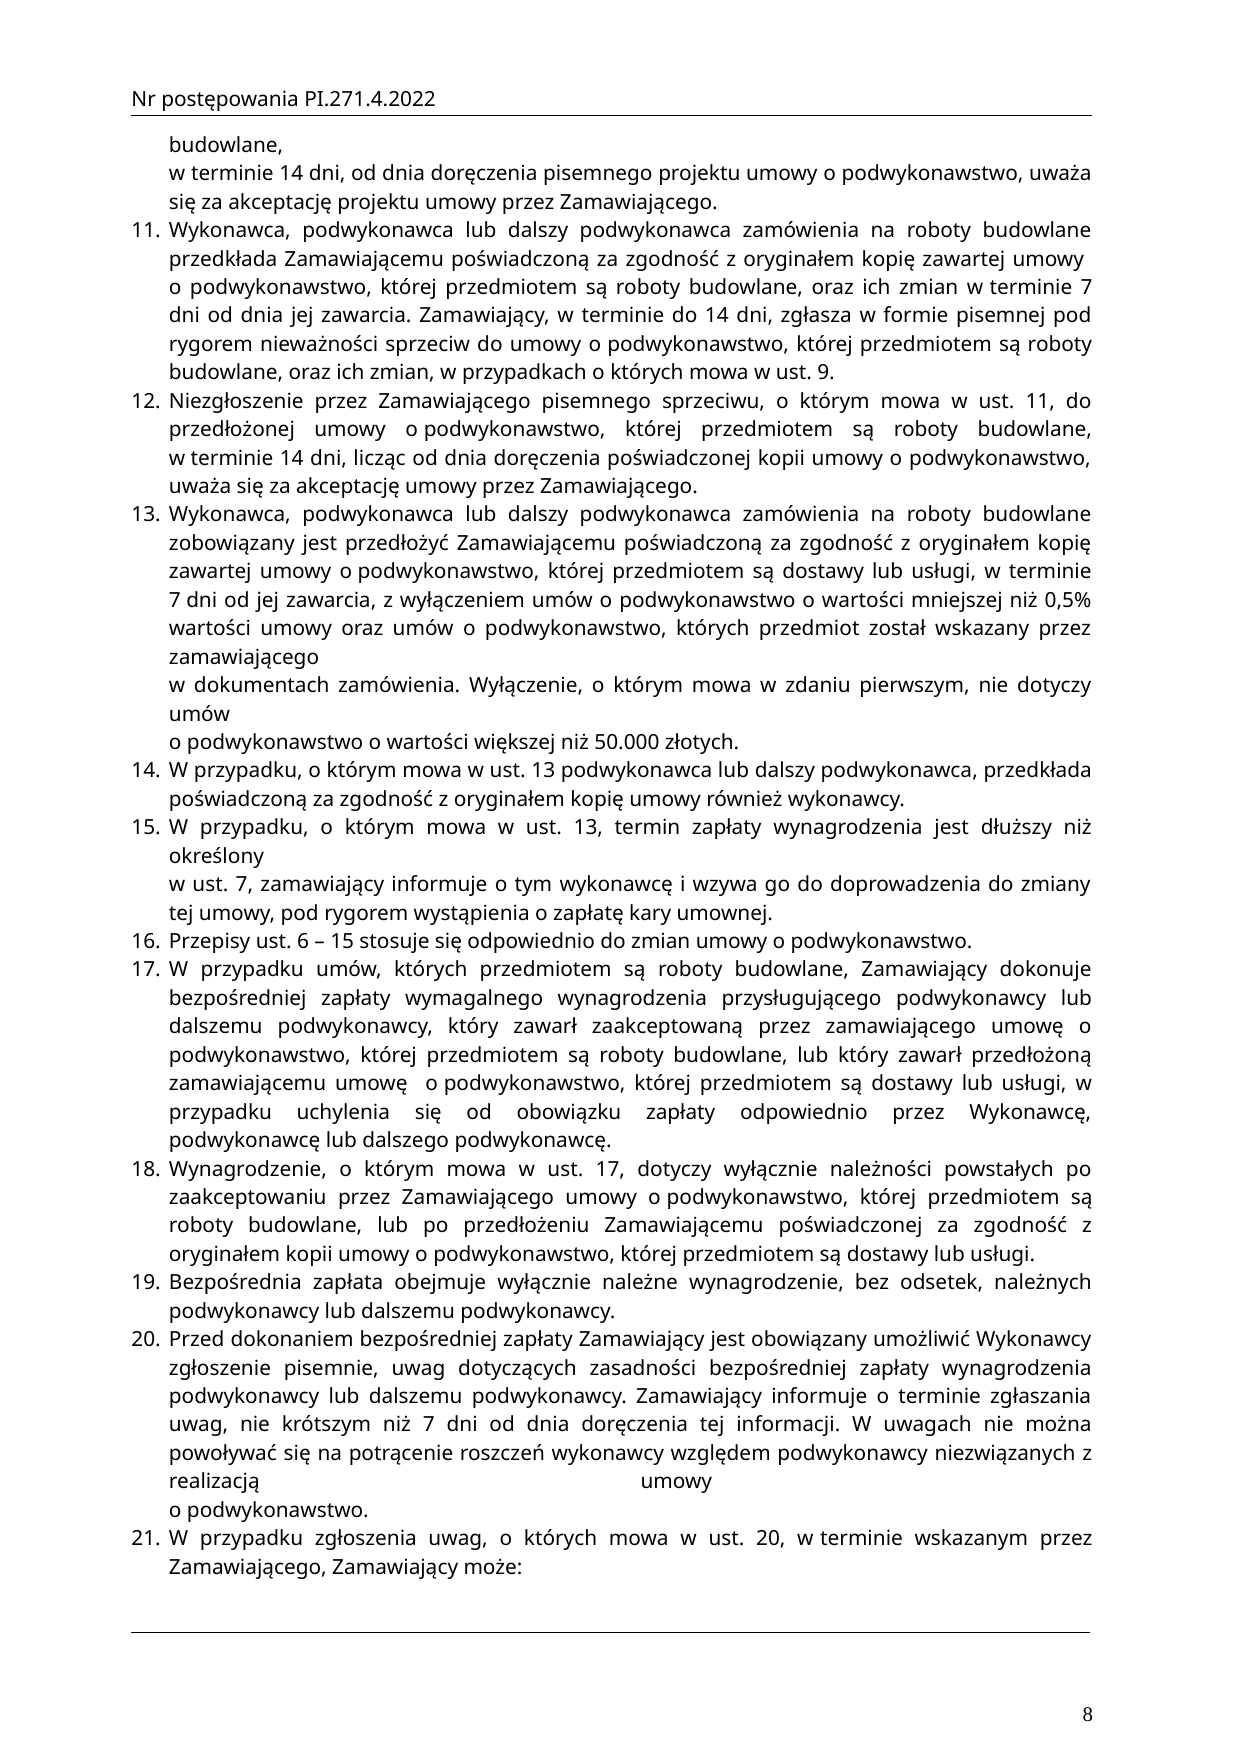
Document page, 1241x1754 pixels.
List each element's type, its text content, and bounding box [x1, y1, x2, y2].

list Przepisy ust. 6 – 15 stosuje się odpowiednio do zmian umowy o podwykonawstwo. [131, 926, 1092, 954]
list Bezpośrednia zapłata obejmuje wyłącznie należne wynagrodzenie, bez odsetek, należnych podwykonawcy lub dalszemu podwykonawcy. [131, 1267, 1092, 1324]
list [131, 130, 1092, 215]
list W przypadku, o którym mowa w ust. 13 podwykonawca lub dalszy podwykonawca, przedkłada poświadczoną za zgodność z oryginałem kopię umowy również wykonawcy. [131, 756, 1092, 812]
list Wykonawca, podwykonawca lub dalszy podwykonawca zamówienia na roboty budowlane przedkłada Zamawiającemu poświadczoną za zgodność z oryginałem kopię zawartej umowy o podwykonawstwo, której przedmiotem są roboty budowlane, oraz ich zmian w terminie 7 dni od dnia jej zawarcia. Zamawiający, w terminie do 14 dni, zgłasza w formie pisemnej pod rygorem nieważności sprzeciw do umowy o podwykonawstwo, której przedmiotem są roboty budowlane, oraz ich zmian, w przypadkach o których mowa w ust. 9. [131, 215, 1092, 386]
list Wykonawca, podwykonawca lub dalszy podwykonawca zamówienia na roboty budowlane zobowiązany jest przedłożyć Zamawiającemu poświadczoną za zgodność z oryginałem kopię zawartej umowy o podwykonawstwo, której przedmiotem są dostawy lub usługi, w terminie 7 dni od jej zawarcia, z wyłączeniem umów o podwykonawstwo o wartości mniejszej niż 0,5% wartości umowy oraz umów o podwykonawstwo, których przedmiot został wskazany przez zamawiającego w dokumentach zamówienia. Wyłączenie, o którym mowa w zdaniu pierwszym, nie dotyczy umów o podwykonawstwo o wartości większej niż 50.000 złotych. [131, 499, 1092, 756]
list Przed dokonaniem bezpośredniej zapłaty Zamawiający jest obowiązany umożliwić Wykonawcy zgłoszenie pisemnie, uwag dotyczących zasadności bezpośredniej zapłaty wynagrodzenia podwykonawcy lub dalszemu podwykonawcy. Zamawiający informuje o terminie zgłaszania uwag, nie krótszym niż 7 dni od dnia doręczenia tej informacji. W uwagach nie można powoływać się na potrącenie roszczeń wykonawcy względem podwykonawcy niezwiązanych z realizacją umowy o podwykonawstwo. [131, 1324, 1092, 1523]
list Wynagrodzenie, o którym mowa w ust. 17, dotyczy wyłącznie należności powstałych po zaakceptowaniu przez Zamawiającego umowy o podwykonawstwo, której przedmiotem są roboty budowlane, lub po przedłożeniu Zamawiającemu poświadczonej za zgodność z oryginałem kopii umowy o podwykonawstwo, której przedmiotem są dostawy lub usługi. [131, 1154, 1092, 1267]
list Niezgłoszenie przez Zamawiającego pisemnego sprzeciwu, o którym mowa w ust. 11, do przedłożonej umowy o podwykonawstwo, której przedmiotem są roboty budowlane, w terminie 14 dni, licząc od dnia doręczenia poświadczonej kopii umowy o podwykonawstwo, uważa się za akceptację umowy przez Zamawiającego. [131, 386, 1092, 499]
list W przypadku, o którym mowa w ust. 13, termin zapłaty wynagrodzenia jest dłuższy niż określony w ust. 7, zamawiający informuje o tym wykonawcę i wzywa go do doprowadzenia do zmiany tej umowy, pod rygorem wystąpienia o zapłatę kary umownej. [131, 812, 1092, 926]
list W przypadku zgłoszenia uwag, o których mowa w ust. 20, w terminie wskazanym przez Zamawiającego, Zamawiający może: [131, 1523, 1092, 1580]
list W przypadku umów, których przedmiotem są roboty budowlane, Zamawiający dokonuje bezpośredniej zapłaty wymagalnego wynagrodzenia przysługującego podwykonawcy lub dalszemu podwykonawcy, który zawarł zaakceptowaną przez zamawiającego umowę o podwykonawstwo, której przedmiotem są roboty budowlane, lub który zawarł przedłożoną zamawiającemu umowę o podwykonawstwo, której przedmiotem są dostawy lub usługi, w przypadku uchylenia się od obowiązku zapłaty odpowiednio przez Wykonawcę, podwykonawcę lub dalszego podwykonawcę. [131, 954, 1092, 1154]
